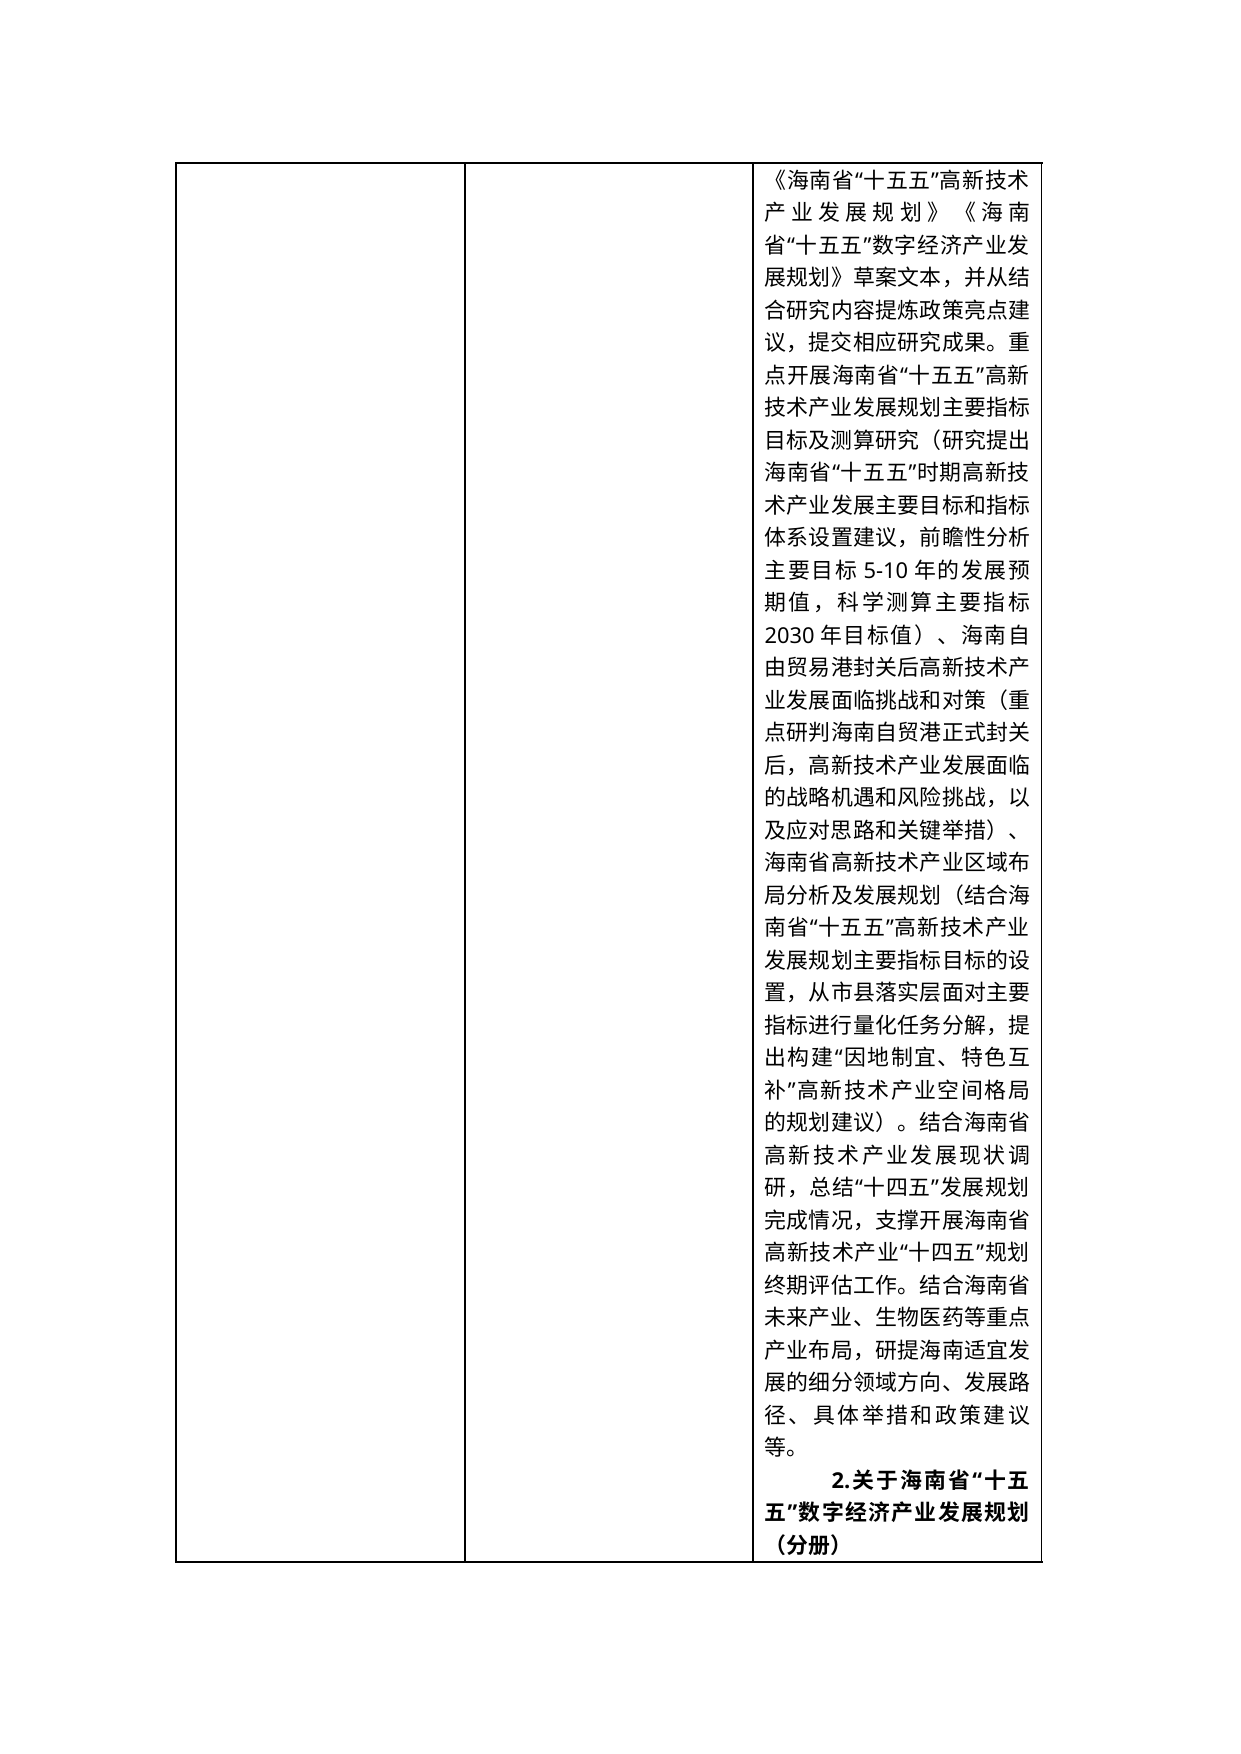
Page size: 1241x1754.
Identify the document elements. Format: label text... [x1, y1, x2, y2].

table_cell ★ [466, 164, 752, 1561]
table_cell 1 [177, 164, 464, 1561]
